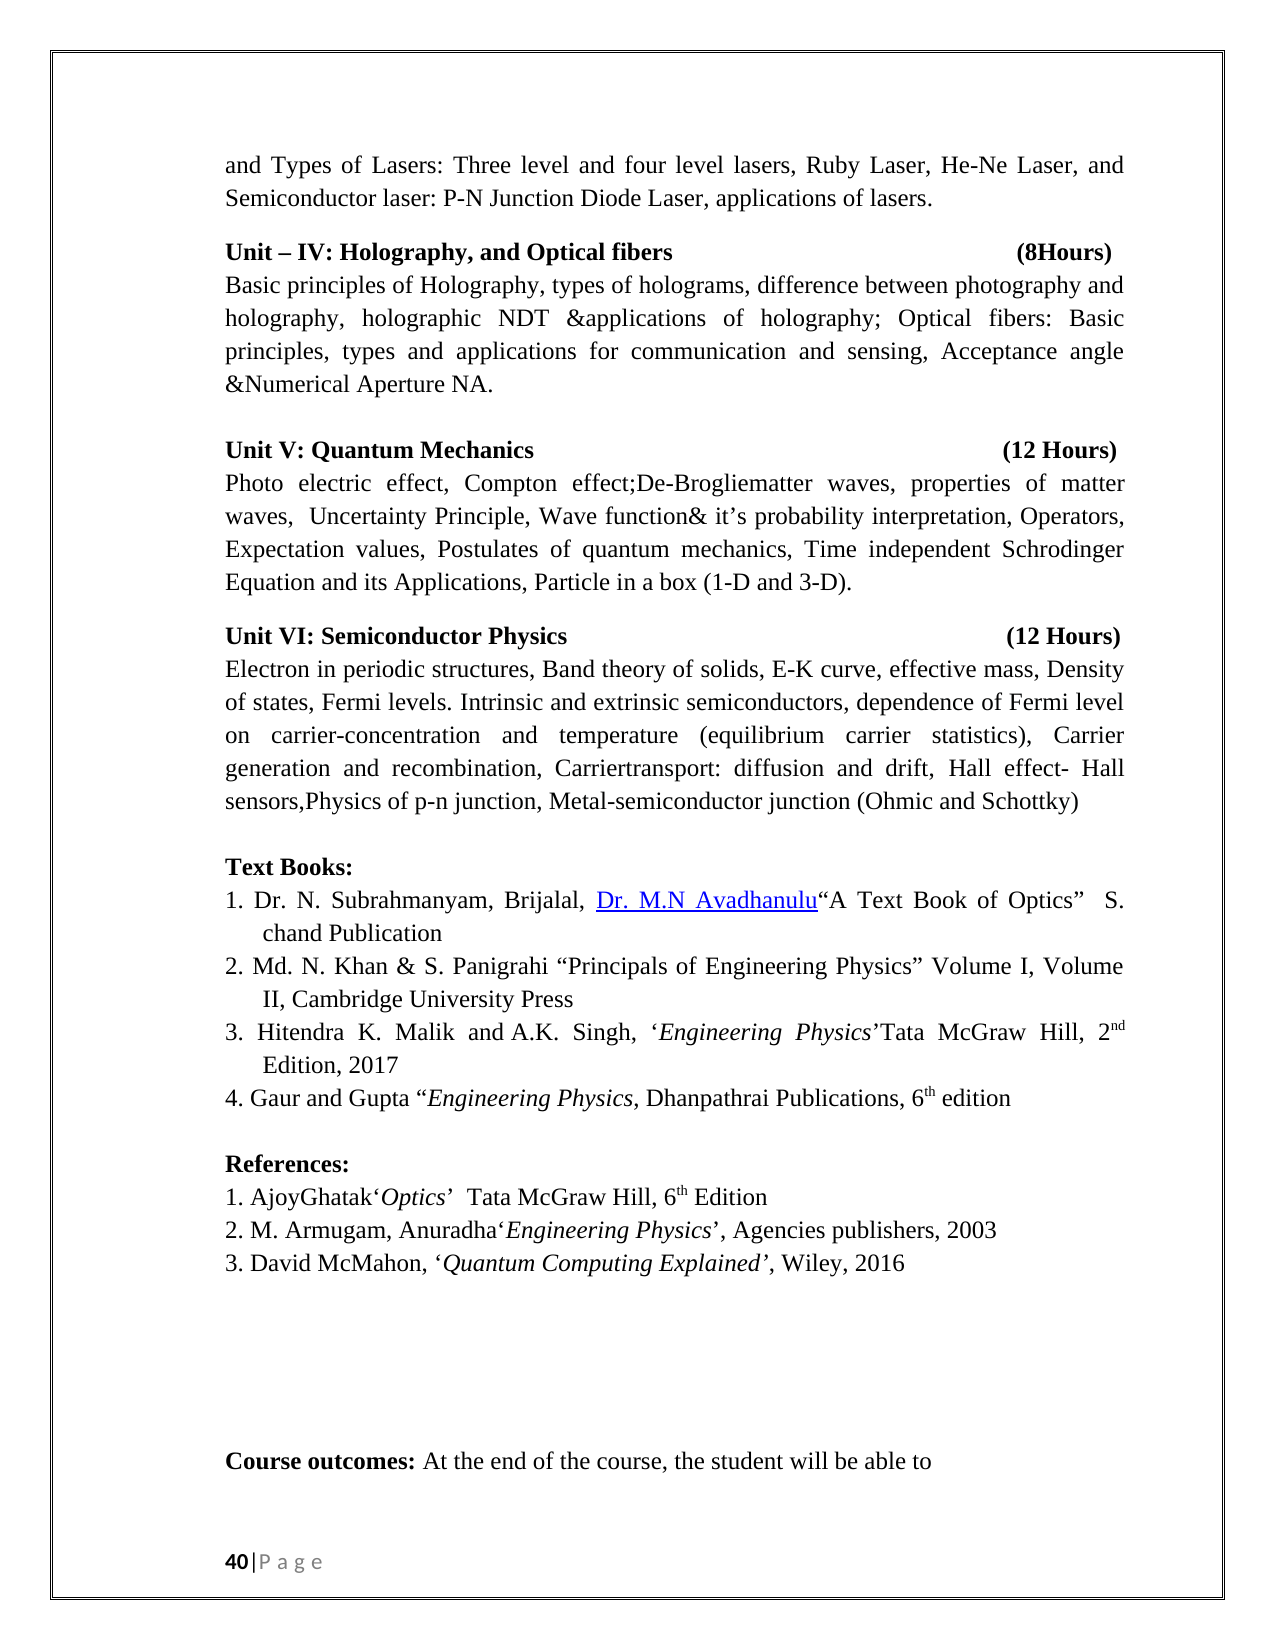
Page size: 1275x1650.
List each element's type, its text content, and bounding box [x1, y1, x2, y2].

text Electron in periodic structures, Band theory of solids, E-K curve, effective mass, Density of states, Fermi levels. Intrinsic and extrinsic semiconductors, dependence of Fermi level on carrier-concentration and temperature (equilibrium carrier statistics), Carrier generation and recombination, Carriertransport: diffusion and drift, Hall effect- Hall sensors,Physics of p-n junction, Metal-semiconductor junction (Ohmic and Schottky) [225, 654, 1125, 815]
text Unit V: Quantum Mechanics (12 Hours) [225, 435, 1125, 464]
text 4. Gaur and Gupta “Engineering Physics, Dhanpathrai Publications, 6th edition [225, 1083, 1125, 1112]
text Unit – IV: Holography, and Optical fibers (8Hours) [225, 237, 1125, 266]
text Basic principles of Holography, types of holograms, difference between photography and holography, holographic NDT &applications of holography; Optical fibers: Basic principles, types and applications for communication and sensing, Acceptance angle &Numerical Aperture NA. [225, 270, 1125, 398]
text References: [225, 1149, 1125, 1178]
text 2. M. Armugam, Anuradha‘Engineering Physics’, Agencies publishers, 2003 [225, 1215, 1125, 1244]
text 1. AjoyGhatak‘Optics’ Tata McGraw Hill, 6th Edition [225, 1182, 1125, 1211]
text Photo electric effect, Compton effect;De-Brogliematter waves, properties of matter waves, Uncertainty Principle, Wave function& it’s probability interpretation, Operators, Expectation values, Postulates of quantum mechanics, Time independent Schrodinger Equation and its Applications, Particle in a box (1-D and 3-D). [225, 468, 1125, 596]
text 3. Hitendra K. Malik and A.K. Singh, ‘Engineering Physics’Tata McGraw Hill, 2nd Edition, 2017 [225, 1017, 1125, 1079]
text 3. David McMahon, ‘Quantum Computing Explained’, Wiley, 2016 [225, 1248, 1125, 1277]
text Text Books: [225, 852, 1125, 881]
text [225, 150, 1125, 212]
text 2. Md. N. Khan & S. Panigrahi “Principals of Engineering Physics” Volume I, Volume II, Cambridge University Press [225, 951, 1125, 1013]
text Unit VI: Semiconductor Physics (12 Hours) [225, 621, 1125, 650]
text Course outcomes: At the end of the course, the student will be able to [225, 1446, 1125, 1475]
text 1. Dr. N. Subrahmanyam, Brijalal, Dr. M.N Avadhanulu“A Text Book of Optics” S. chand Publication [225, 885, 1125, 947]
